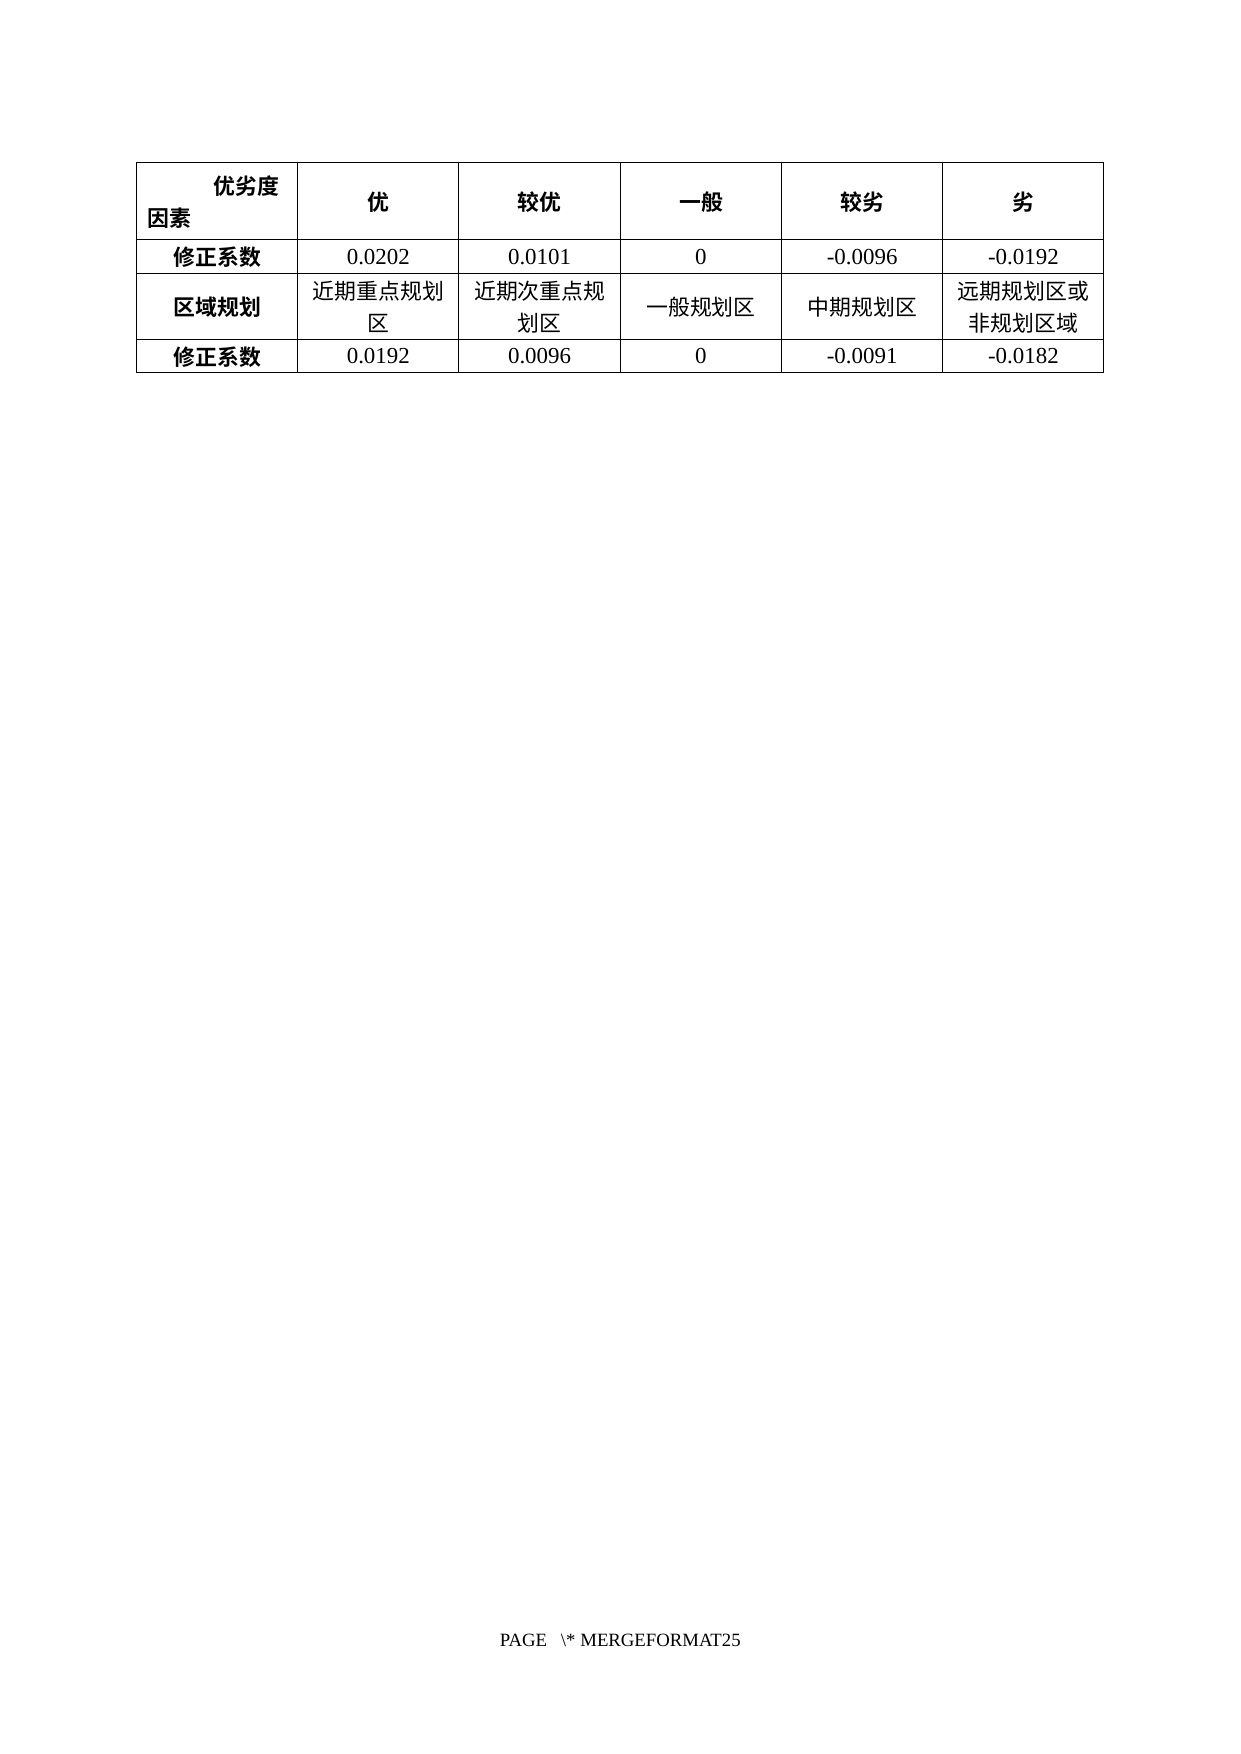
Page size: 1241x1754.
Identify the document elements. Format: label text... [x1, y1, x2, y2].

table_header 劣 [943, 163, 1103, 239]
table_cell 近期重点规划区 [298, 274, 458, 338]
table_cell -0.0192 [943, 240, 1103, 272]
table_cell -0.0091 [782, 340, 942, 372]
table_header 一般 [621, 163, 781, 239]
table_cell 修正系数 [137, 240, 297, 272]
table_cell 0.0096 [459, 340, 620, 372]
table_header 优 [298, 163, 458, 239]
table_cell 0.0202 [298, 240, 458, 272]
table_cell -0.0096 [782, 240, 942, 272]
table_cell 0.0192 [298, 340, 458, 372]
table_cell 近期次重点规划区 [459, 274, 620, 338]
table_cell 一般规划区 [621, 274, 781, 338]
table_cell 区域规划 [137, 274, 297, 338]
table_cell 远期规划区或非规划区域 [943, 274, 1103, 338]
table_header 优劣度 因素 [137, 163, 297, 239]
table_cell 0 [621, 340, 781, 372]
table_cell 修正系数 [137, 340, 297, 372]
table_header 较优 [459, 163, 620, 239]
table_header 较劣 [782, 163, 942, 239]
table_cell -0.0182 [943, 340, 1103, 372]
table_cell 0 [621, 240, 781, 272]
table_cell 0.0101 [459, 240, 620, 272]
table_cell 中期规划区 [782, 274, 942, 338]
